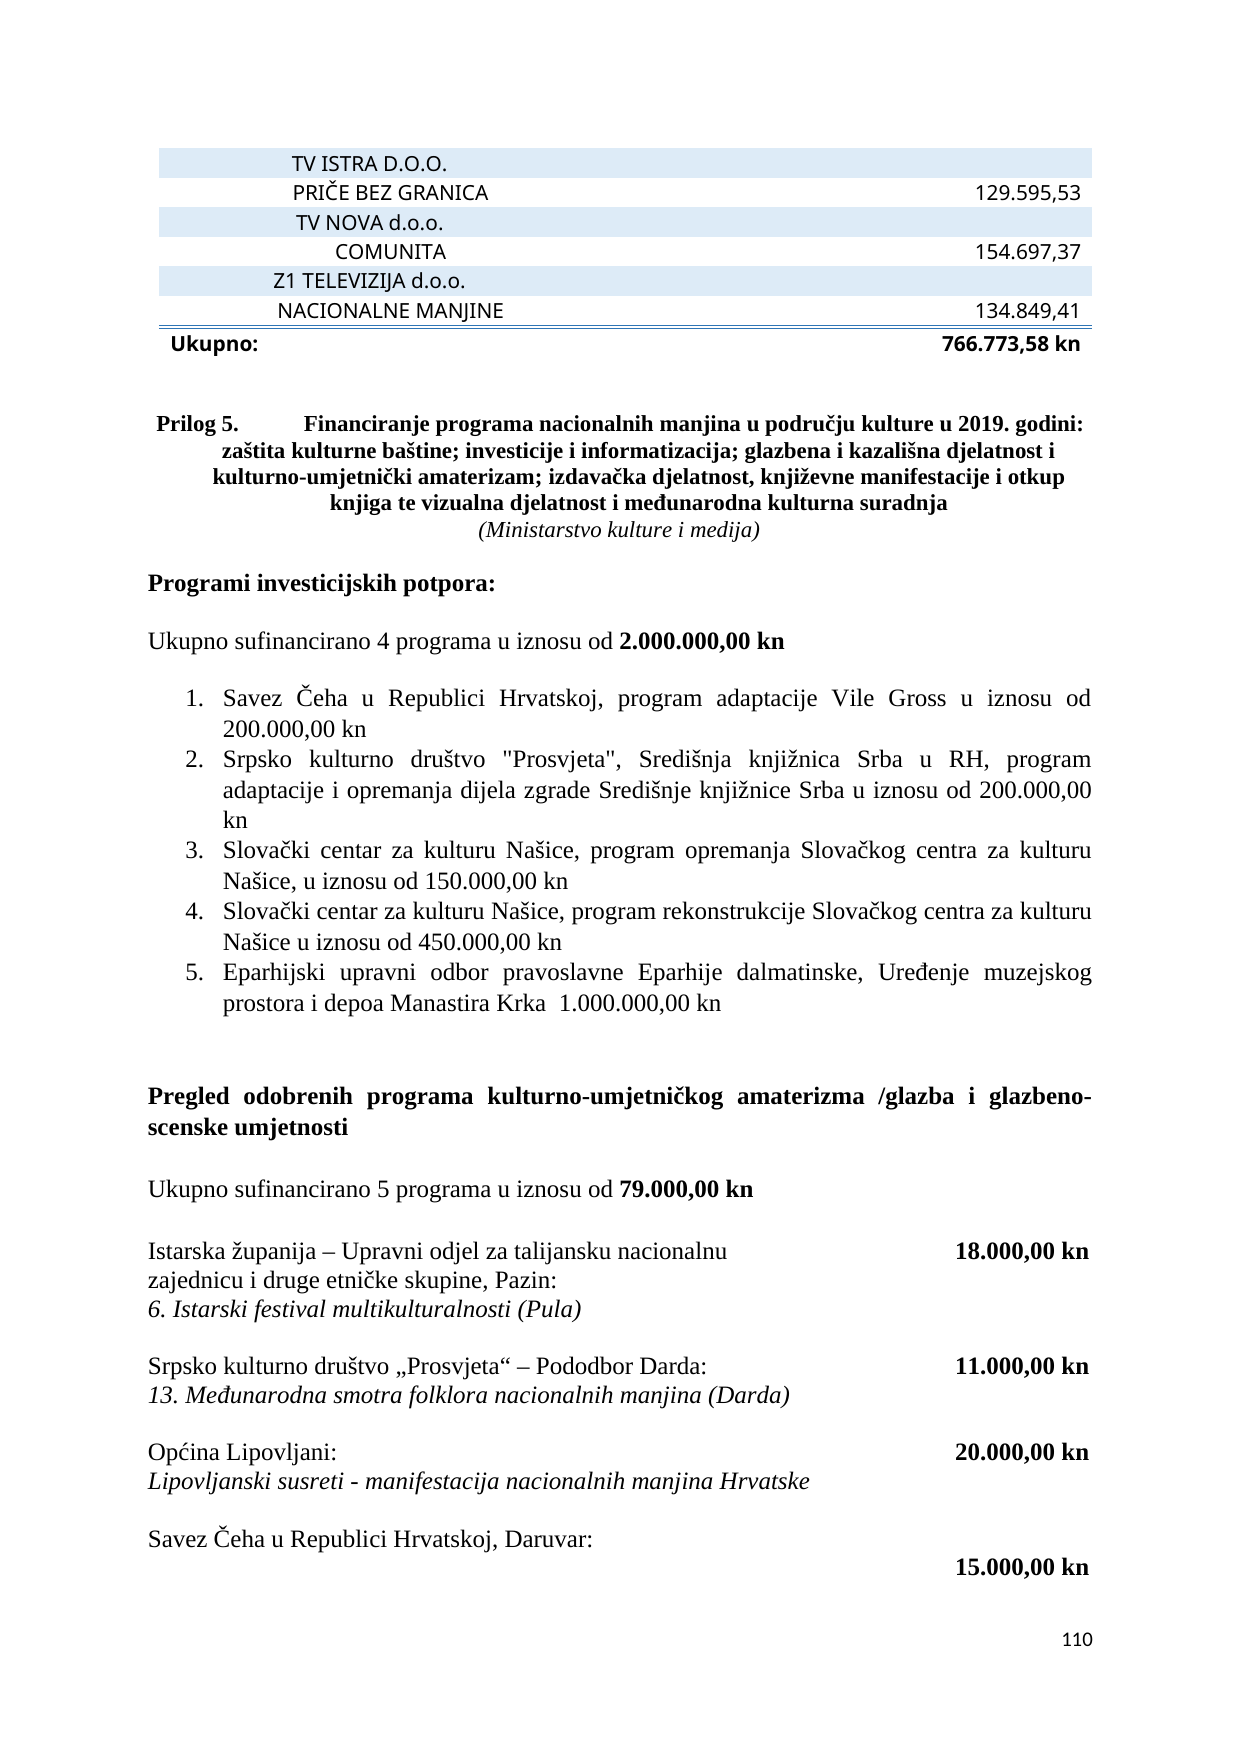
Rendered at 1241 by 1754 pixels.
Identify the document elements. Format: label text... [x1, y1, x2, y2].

text Lipovljanski susreti - manifestacija nacionalnih manjina Hrvatske [148, 1466, 1092, 1495]
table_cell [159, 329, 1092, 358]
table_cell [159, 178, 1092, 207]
text 6. Istarski festival multikulturalnosti (Pula) [148, 1294, 1092, 1322]
list Eparhijski upravni odbor pravoslavne Eparhije dalmatinske, Uređenje muzejskog prostora i depoa Manastira Krka 1.000.000,00 kn [185, 957, 1092, 1016]
text Istarska županija – Upravni odjel za talijansku nacionalnu 18.000,00 kn [148, 1236, 1092, 1265]
text Pregled odobrenih programa kulturno-umjetničkog amaterizma /glazba i glazbeno-scenske umjetnosti [148, 1081, 1092, 1141]
text Programi investicijskih potpora: [148, 568, 1092, 597]
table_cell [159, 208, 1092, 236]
text Financiranje programa nacionalnih manjina u području kulture u 2019. godini: zaštita kulturne baštine; investicije i informatizacija; glazbena i kazališna djelatnost i kulturno-umjetnički amaterizam; izdavačka djelatnost, književne manifestacije i otkup knjiga te vizualna djelatnost i međunarodna kulturna suradnja [148, 410, 1092, 516]
text Općina Lipovljani: 20.000,00 kn [148, 1437, 1092, 1466]
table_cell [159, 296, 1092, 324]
text Ukupno sufinancirano 5 programa u iznosu od 79.000,00 kn [148, 1174, 1092, 1203]
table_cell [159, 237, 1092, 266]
text Savez Čeha u Republici Hrvatskoj, Daruvar: 15.000,00 kn [148, 1524, 1092, 1581]
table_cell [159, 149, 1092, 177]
text (Ministarstvo kulture i medija) [148, 516, 1092, 542]
list Savez Čeha u Republici Hrvatskoj, program adaptacije Vile Gross u iznosu od 200.000,00 kn [185, 683, 1092, 743]
list Slovački centar za kulturu Našice, program opremanja Slovačkog centra za kulturu Našice, u iznosu od 150.000,00 kn [185, 836, 1092, 895]
text 13. Međunarodna smotra folklora nacionalnih manjina (Darda) [148, 1380, 1092, 1409]
list Slovački centar za kulturu Našice, program rekonstrukcije Slovačkog centra za kulturu Našice u iznosu od 450.000,00 kn [185, 896, 1092, 956]
list Srpsko kulturno društvo "Prosvjeta", Središnja knjižnica Srba u RH, program adaptacije i opremanja dijela zgrade Središnje knjižnice Srba u iznosu od 200.000,00 kn [185, 744, 1092, 834]
text Srpsko kulturno društvo „Prosvjeta“ – Pododbor Darda: 11.000,00 kn [148, 1351, 1092, 1380]
text Ukupno sufinancirano 4 programa u iznosu od 2.000.000,00 kn [148, 626, 1092, 655]
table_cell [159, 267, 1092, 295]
text zajednicu i druge etničke skupine, Pazin: [148, 1265, 1092, 1294]
